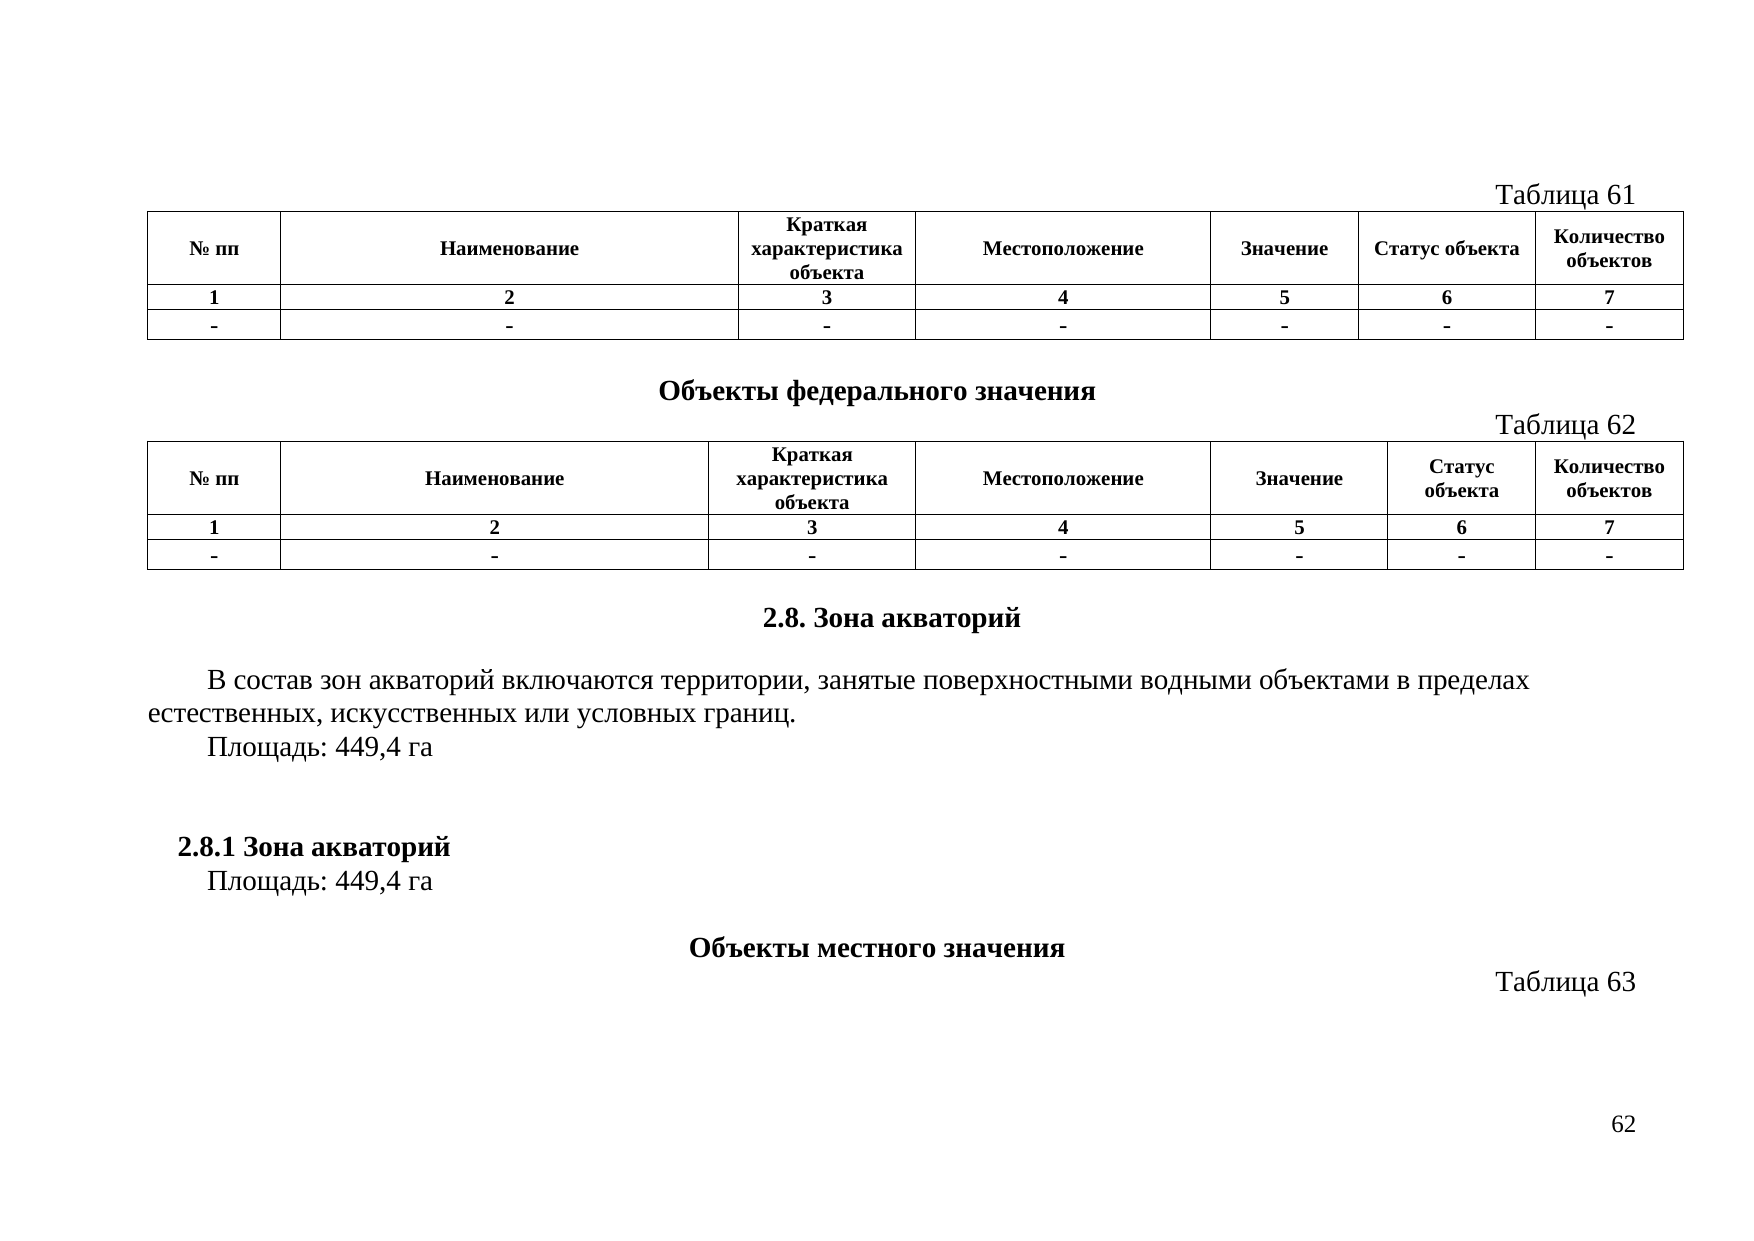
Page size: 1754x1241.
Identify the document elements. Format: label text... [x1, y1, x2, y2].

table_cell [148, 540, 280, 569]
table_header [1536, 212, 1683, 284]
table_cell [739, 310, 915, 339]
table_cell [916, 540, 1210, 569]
text Площадь: 449,4 га [148, 729, 1636, 762]
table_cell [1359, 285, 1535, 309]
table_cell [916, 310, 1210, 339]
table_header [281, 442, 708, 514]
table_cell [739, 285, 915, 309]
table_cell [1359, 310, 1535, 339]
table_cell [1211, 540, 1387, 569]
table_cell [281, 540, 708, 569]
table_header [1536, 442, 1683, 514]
text Объекты федерального значения [118, 373, 1636, 407]
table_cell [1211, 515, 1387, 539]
text Площадь: 449,4 га [148, 863, 1636, 897]
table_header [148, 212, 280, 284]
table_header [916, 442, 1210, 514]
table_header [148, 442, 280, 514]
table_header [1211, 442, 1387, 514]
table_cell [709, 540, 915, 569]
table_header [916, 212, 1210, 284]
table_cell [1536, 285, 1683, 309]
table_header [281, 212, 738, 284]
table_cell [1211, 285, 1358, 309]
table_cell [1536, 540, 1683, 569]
text Объекты местного значения [118, 930, 1636, 964]
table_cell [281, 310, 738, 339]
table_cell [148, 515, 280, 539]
text Таблица 63 [118, 964, 1636, 997]
subtitle 2.8.1 Зона акваторий [177, 829, 1636, 863]
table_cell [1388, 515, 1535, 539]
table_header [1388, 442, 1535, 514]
text 2.8. Зона акваторий [148, 600, 1636, 634]
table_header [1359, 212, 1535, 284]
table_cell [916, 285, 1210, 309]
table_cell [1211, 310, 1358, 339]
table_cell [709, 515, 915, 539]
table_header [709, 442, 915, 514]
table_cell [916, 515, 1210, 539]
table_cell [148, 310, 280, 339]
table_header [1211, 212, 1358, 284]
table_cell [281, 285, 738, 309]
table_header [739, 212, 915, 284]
text Таблица 61 [118, 177, 1636, 211]
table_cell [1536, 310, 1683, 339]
text Таблица 62 [118, 407, 1636, 441]
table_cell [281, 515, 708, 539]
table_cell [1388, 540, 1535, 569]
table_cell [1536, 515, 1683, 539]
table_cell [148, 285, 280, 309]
text В состав зон акваторий включаются территории, занятые поверхностными водными объектами в пределах естественных, искусственных или условных границ. [148, 662, 1636, 729]
